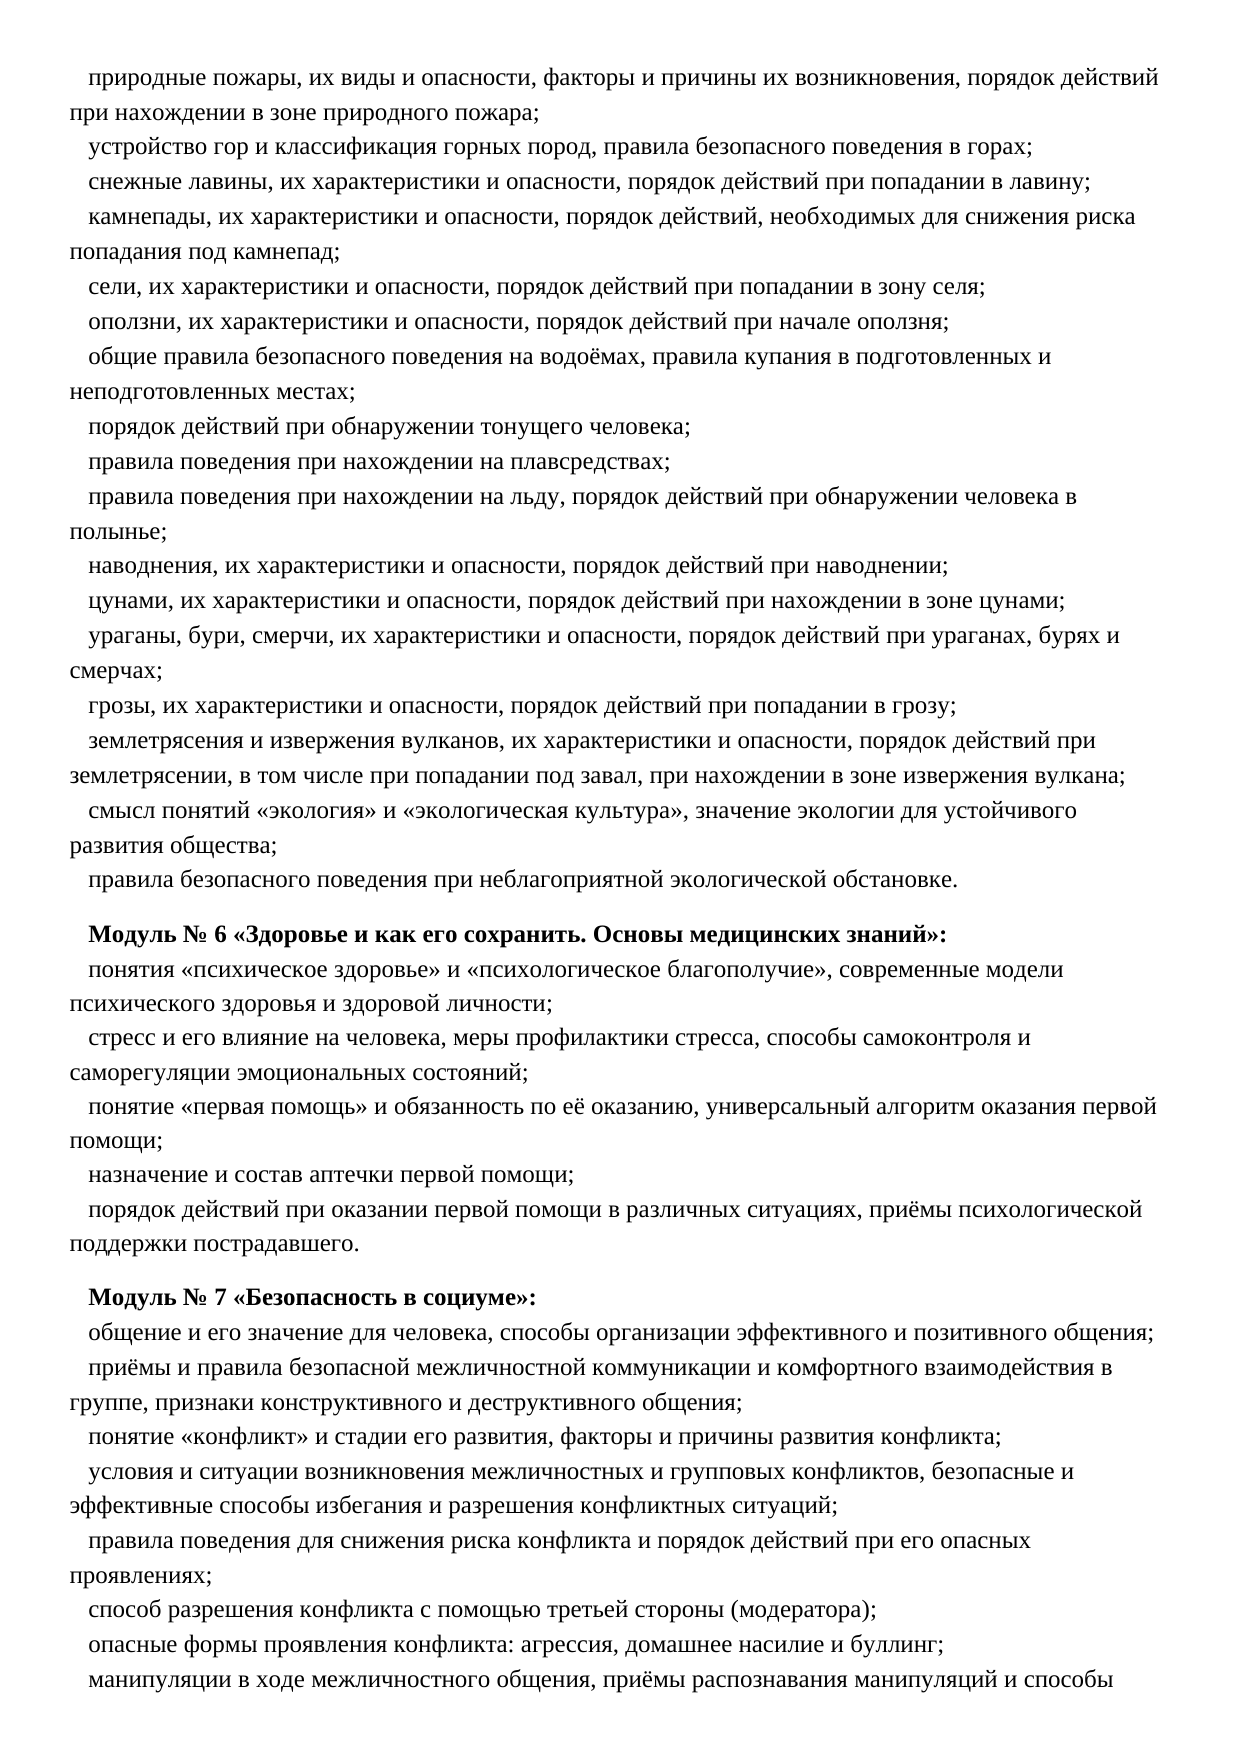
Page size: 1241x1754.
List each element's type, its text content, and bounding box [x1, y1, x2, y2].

text Модуль № 6 «Здоровье и как его сохранить. Основы медицинских знаний»: понятия «психическое здоровье» и «психологическое благополучие», современные модели психического здоровья и здоровой личности; стресс и его влияние на человека, меры профилактики стресса, способы самоконтроля и саморегуляции эмоциональных состояний; понятие «первая помощь» и обязанность по её оказанию, универсальный алгоритм оказания первой помощи; назначение и состав аптечки первой помощи; порядок действий при оказании первой помощи в различных ситуациях, приёмы психологической поддержки пострадавшего. [69, 919, 1162, 1257]
text природные пожары, их виды и опасности, факторы и причины их возникновения, порядок действий при нахождении в зоне природного пожара; устройство гор и классификация горных пород, правила безопасного поведения в горах; снежные лавины, их характеристики и опасности, порядок действий при попадании в лавину; камнепады, их характеристики и опасности, порядок действий, необходимых для снижения риска попадания под камнепад; сели, их характеристики и опасности, порядок действий при попадании в зону селя; оползни, их характеристики и опасности, порядок действий при начале оползня; общие правила безопасного поведения на водоёмах, правила купания в подготовленных и неподготовленных местах; порядок действий при обнаружении тонущего человека; правила поведения при нахождении на плавсредствах; правила поведения при нахождении на льду, порядок действий при обнаружении человека в полынье; наводнения, их характеристики и опасности, порядок действий при наводнении; цунами, их характеристики и опасности, порядок действий при нахождении в зоне цунами; ураганы, бури, смерчи, их характеристики и опасности, порядок действий при ураганах, бурях и смерчах; грозы, их характеристики и опасности, порядок действий при попадании в грозу; землетрясения и извержения вулканов, их характеристики и опасности, порядок действий при землетрясении, в том числе при попадании под завал, при нахождении в зоне извержения вулкана; смысл понятий «экология» и «экологическая культура», значение экологии для устойчивого развития общества; правила безопасного поведения при неблагоприятной экологической обстановке. [69, 62, 1162, 894]
text Модуль № 7 «Безопасность в социуме»: общение и его значение для человека, способы организации эффективного и позитивного общения; приёмы и правила безопасной межличностной коммуникации и комфортного взаимодействия в группе, признаки конструктивного и деструктивного общения; понятие «конфликт» и стадии его развития, факторы и причины развития конфликта; условия и ситуации возникновения межличностных и групповых конфликтов, безопасные и эффективные способы избегания и разрешения конфликтных ситуаций; правила поведения для снижения риска конфликта и порядок действий при его опасных проявлениях; способ разрешения конфликта с помощью третьей стороны (модератора); опасные формы проявления конфликта: агрессия, домашнее насилие и буллинг; манипуляции в ходе межличностного общения, приёмы распознавания манипуляций и способы [69, 1282, 1162, 1693]
